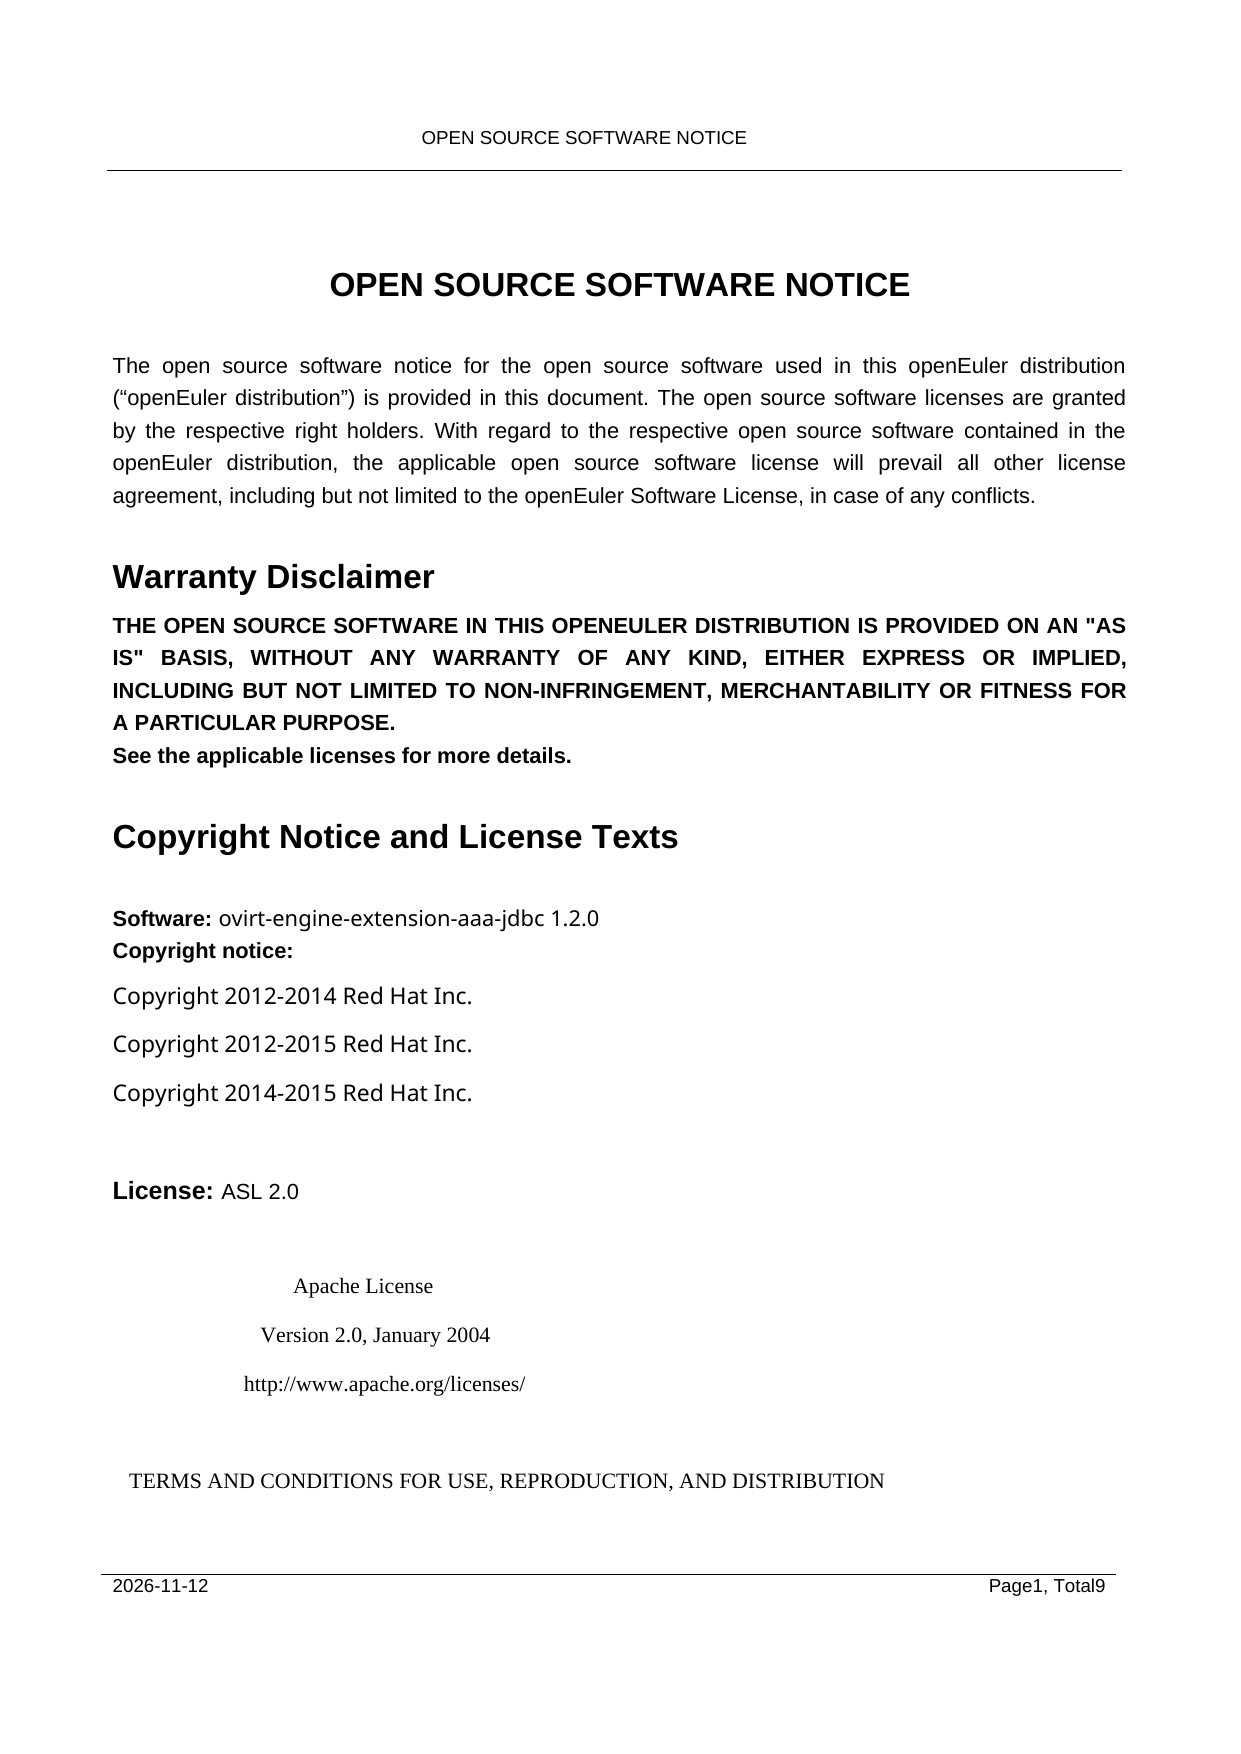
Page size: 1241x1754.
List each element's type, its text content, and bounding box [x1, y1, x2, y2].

text Copyright 2012-2014 Red Hat Inc. Copyright 2012-2015 Red Hat Inc. Copyright 2014-2015 Red Hat Inc. [112, 979, 1128, 1158]
text The open source software notice for the open source software used in this openEuler distribution (“openEuler distribution”) is provided in this document. The open source software licenses are granted by the respective right holders. With regard to the respective open source software contained in the openEuler distribution, the applicable open source software license will prevail all other license agreement, including but not limited to the openEuler Software License, in case of any conflicts. [112, 349, 1128, 511]
text Software: ovirt-engine-extension-aaa-jdbc 1.2.0 [112, 901, 1128, 934]
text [112, 1221, 1128, 1497]
text THE OPEN SOURCE SOFTWARE IN THIS OPENEULER DISTRIBUTION IS PROVIDED ON AN "AS IS" BASIS, WITHOUT ANY WARRANTY OF ANY KIND, EITHER EXPRESS OR IMPLIED, INCLUDING BUT NOT LIMITED TO NON-INFRINGEMENT, MERCHANTABILITY OR FITNESS FOR A PARTICULAR PURPOSE. See the applicable licenses for more details. [112, 609, 1128, 771]
text Warranty Disclaimer [112, 544, 1128, 609]
text License: ASL 2.0 [112, 1174, 1128, 1207]
text Copyright Notice and License Texts [112, 804, 1128, 869]
text Copyright notice: [112, 934, 1128, 966]
text OPEN SOURCE SOFTWARE NOTICE [112, 251, 1128, 316]
